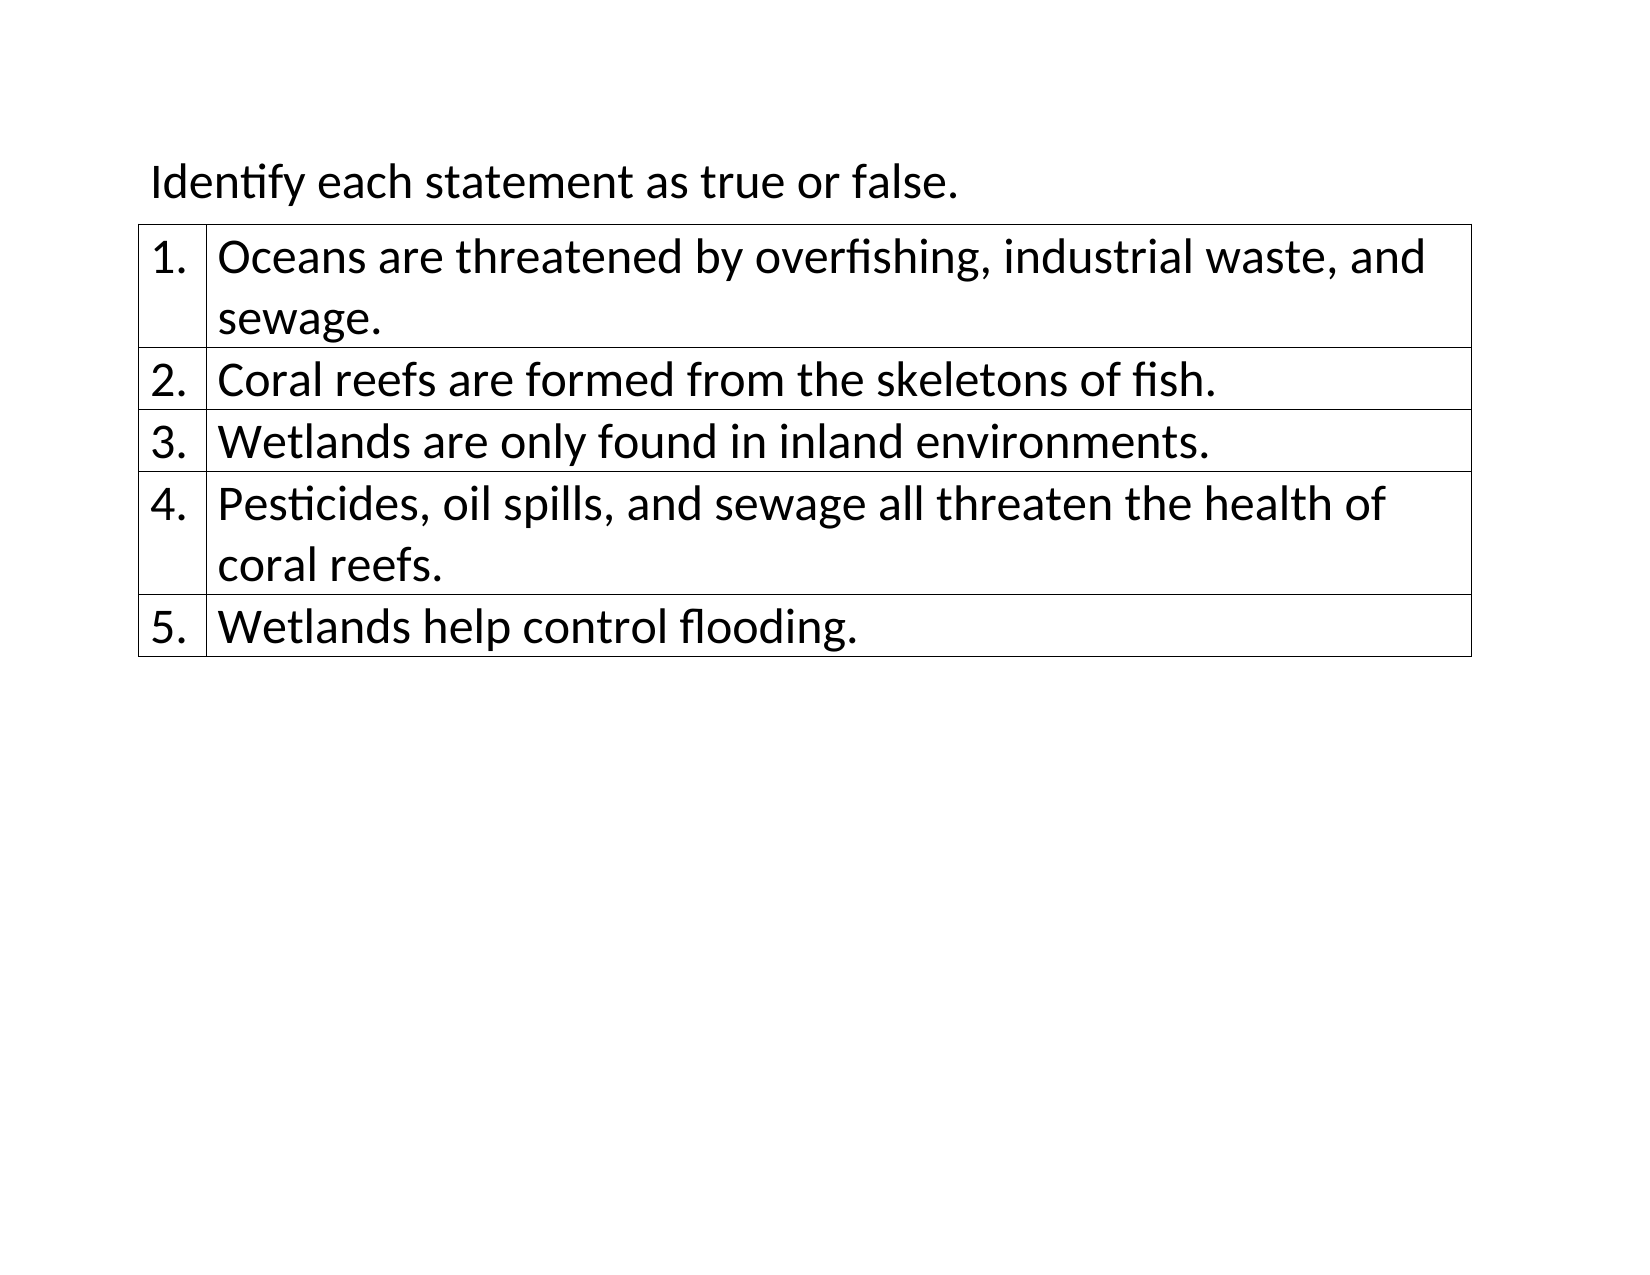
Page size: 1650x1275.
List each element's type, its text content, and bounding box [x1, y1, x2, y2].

table_header 1. [139, 225, 206, 347]
table_cell 5. [139, 595, 206, 656]
text Identify each statement as true or false. [150, 150, 1500, 211]
table_cell 2. [139, 348, 206, 409]
table_cell 3. [139, 410, 206, 471]
table_cell 4. [139, 472, 206, 594]
table_cell Wetlands are only found in inland environments. [207, 410, 1471, 471]
table_cell Pesticides, oil spills, and sewage all threaten the health of coral reefs. [207, 472, 1471, 594]
table_header Oceans are threatened by overfishing, industrial waste, and sewage. [207, 225, 1471, 347]
table_cell Coral reefs are formed from the skeletons of fish. [207, 348, 1471, 409]
table_cell Wetlands help control flooding. [207, 595, 1471, 656]
